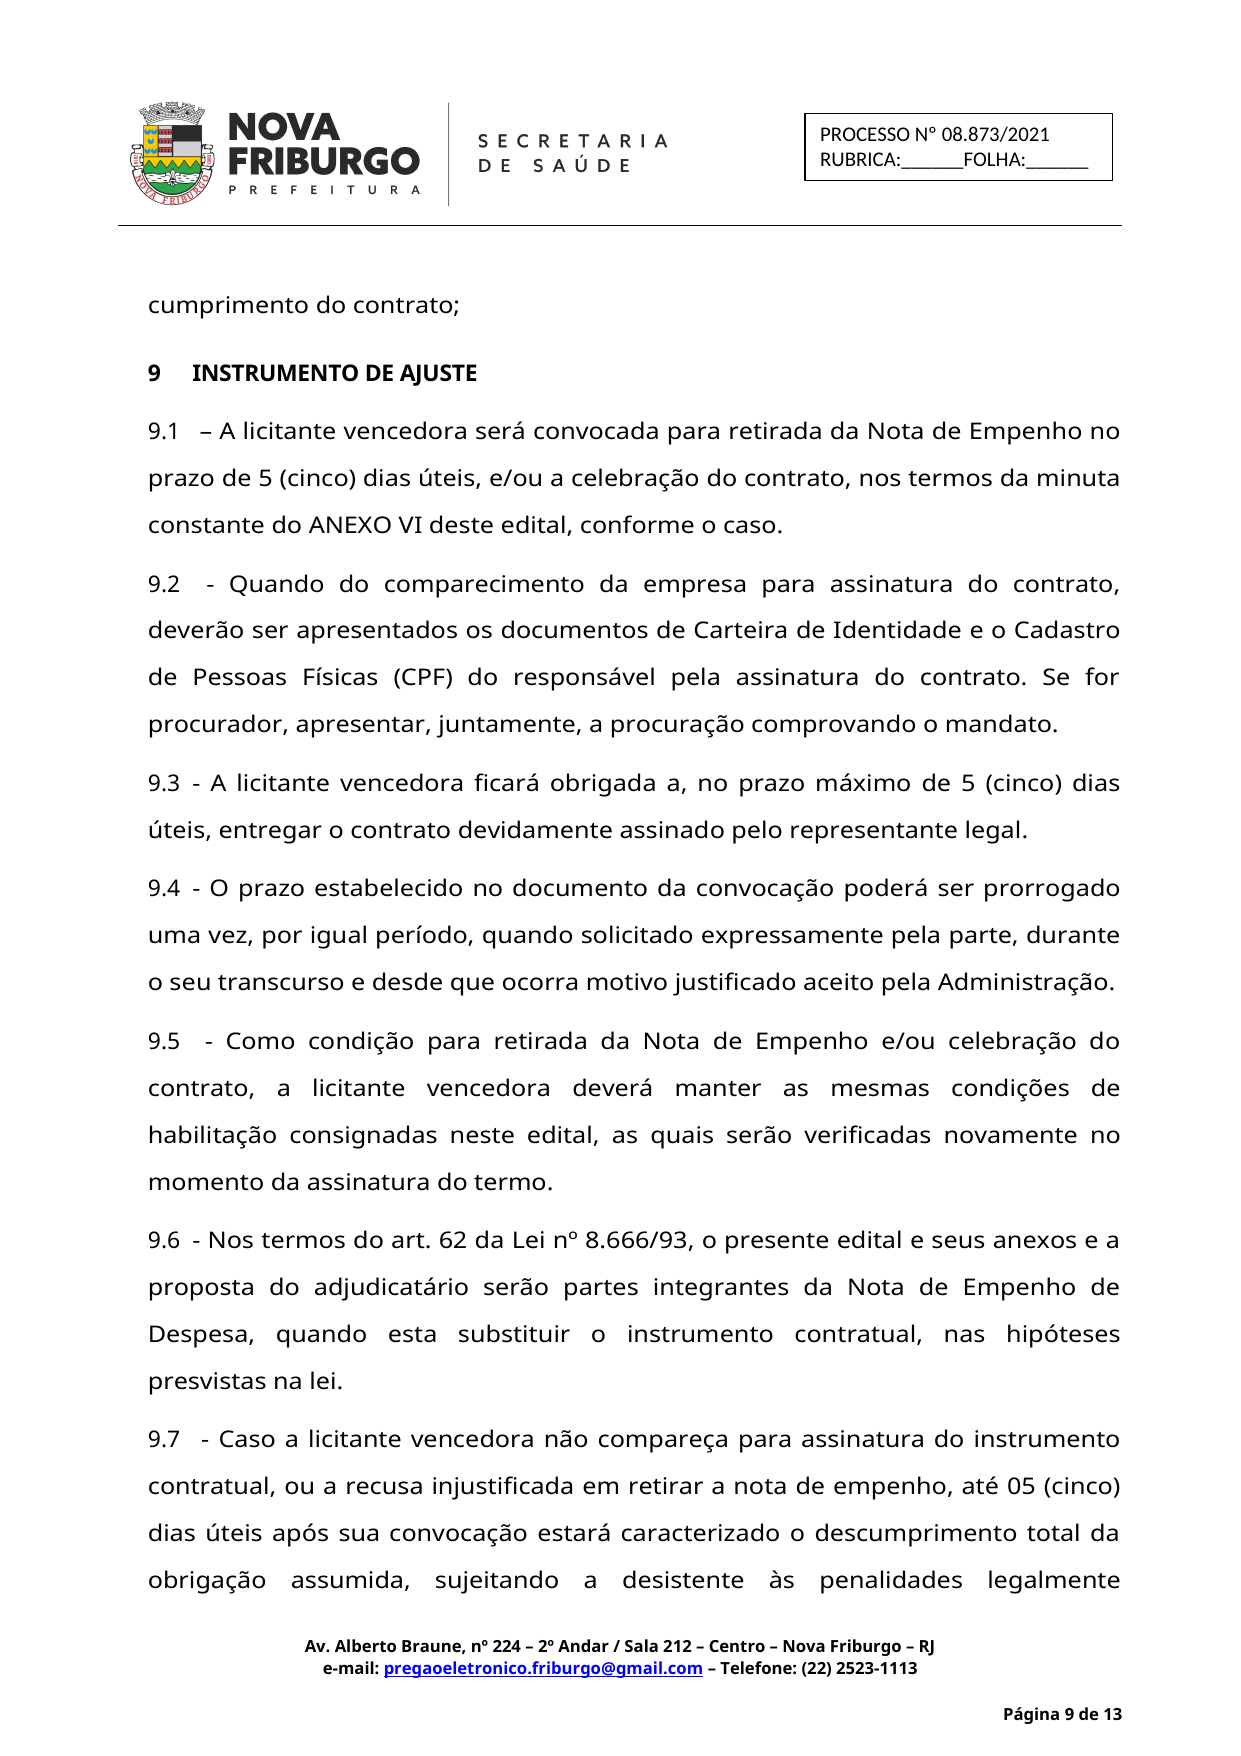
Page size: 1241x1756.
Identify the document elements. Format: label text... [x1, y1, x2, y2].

list - A licitante vencedora ficará obrigada a, no prazo máximo de 5 (cinco) dias úteis, entregar o contrato devidamente assinado pelo representante legal. [148, 767, 1122, 845]
list – A licitante vencedora será convocada para retirada da Nota de Empenho no prazo de 5 (cinco) dias úteis, e/ou a celebração do contrato, nos termos da minuta constante do ANEXO VI deste edital, conforme o caso. [148, 415, 1122, 540]
picture [118, 92, 683, 218]
list - O prazo estabelecido no documento da convocação poderá ser prorrogado uma vez, por igual período, quando solicitado expressamente pela parte, durante o seu transcurso e desde que ocorra motivo justificado aceito pela Administração. [148, 872, 1122, 997]
list INSTRUMENTO DE AJUSTE [148, 357, 1122, 388]
list - Quando do comparecimento da empresa para assinatura do contrato, deverão ser apresentados os documentos de Carteira de Identidade e o Cadastro de Pessoas Físicas (CPF) do responsável pela assinatura do contrato. Se for procurador, apresentar, juntamente, a procuração comprovando o mandato. [148, 568, 1122, 739]
list Guardar sigilo sobre todas as informações obtidas em decorrência do cumprimento do contrato; [148, 289, 1122, 320]
list - Nos termos do art. 62 da Lei nº 8.666/93, o presente edital e seus anexos e a proposta do adjudicatário serão partes integrantes da Nota de Empenho de Despesa, quando esta substituir o instrumento contratual, nas hipóteses presvistas na lei. [148, 1224, 1122, 1396]
list - Como condição para retirada da Nota de Empenho e/ou celebração do contrato, a licitante vencedora deverá manter as mesmas condições de habilitação consignadas neste edital, as quais serão verificadas novamente no momento da assinatura do termo. [148, 1025, 1122, 1197]
